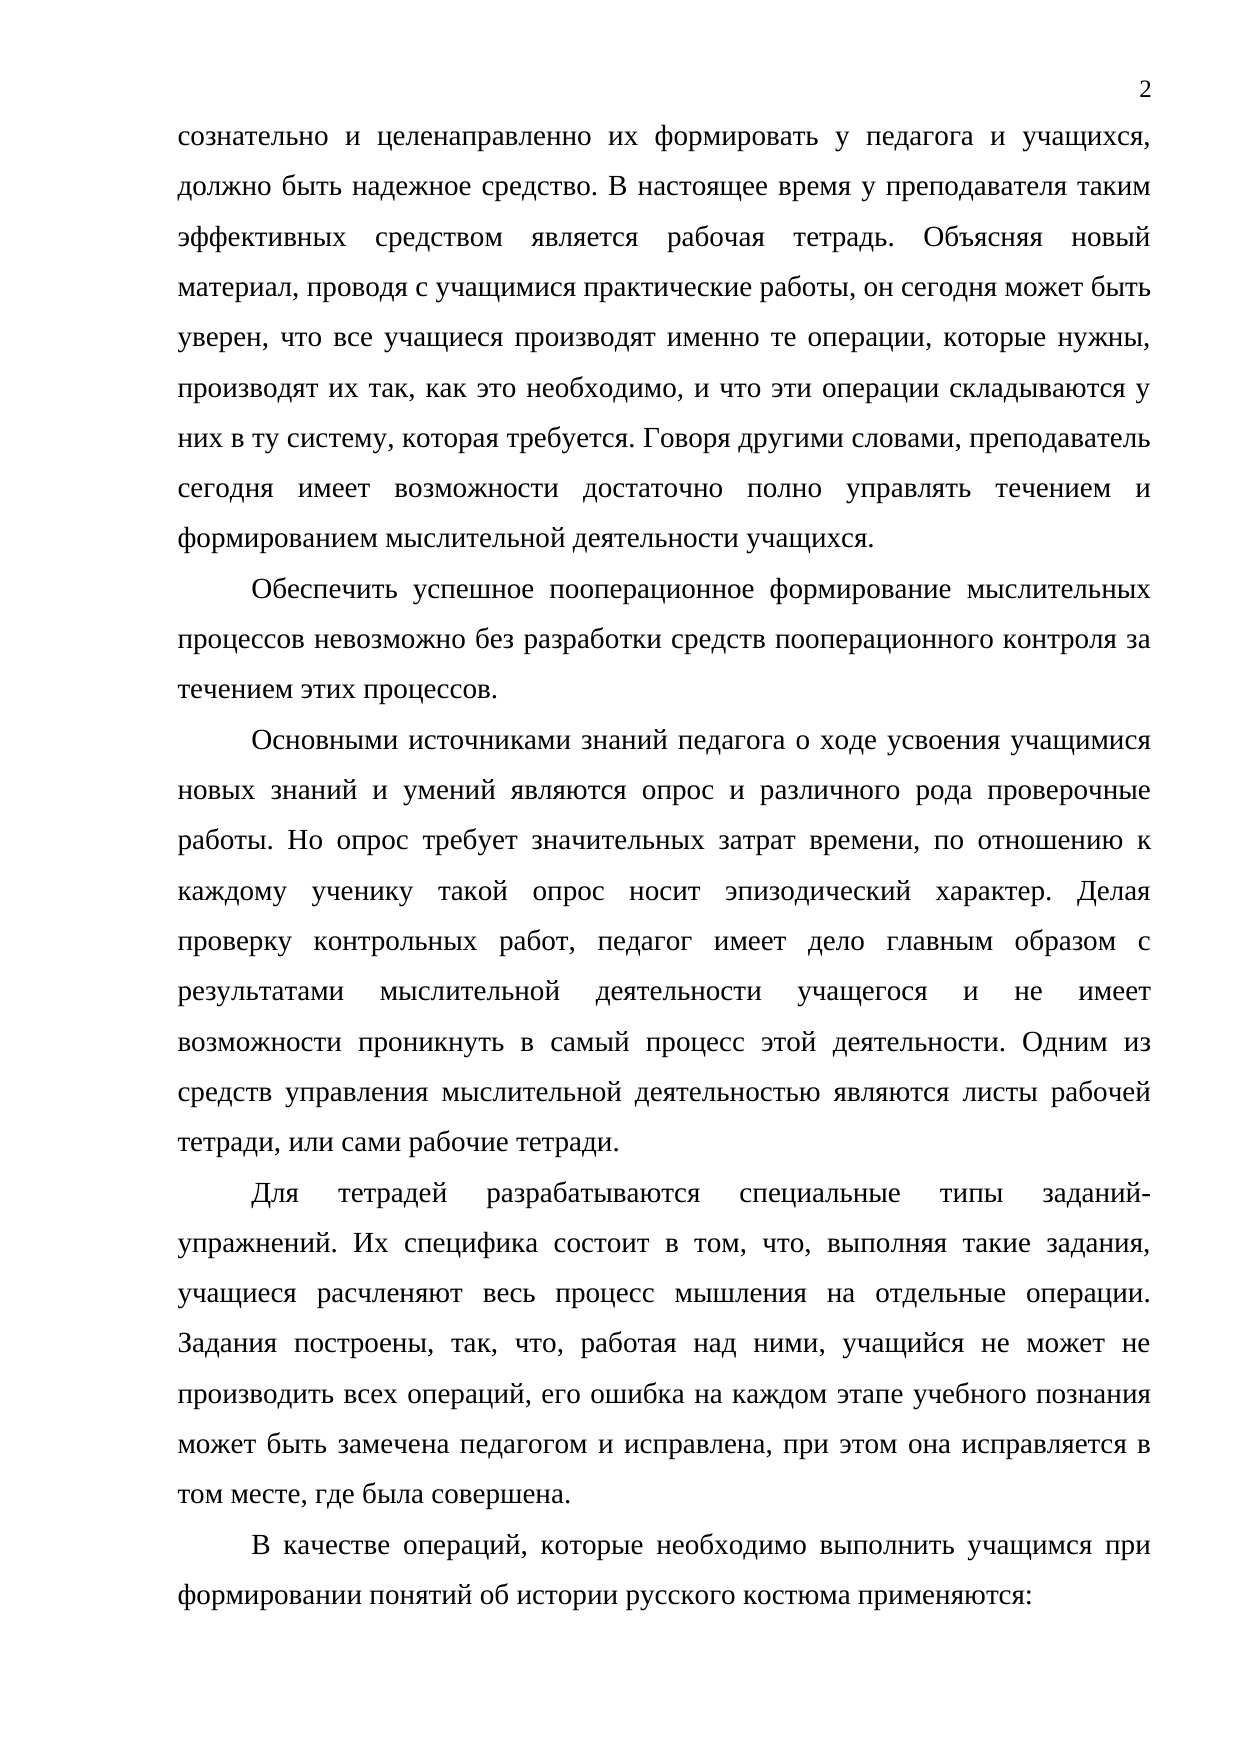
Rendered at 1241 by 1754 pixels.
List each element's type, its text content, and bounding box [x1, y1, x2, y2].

text В качестве операций, которые необходимо выполнить учащимся при формировании понятий об истории русского костюма применяются: [177, 1527, 1152, 1611]
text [177, 118, 1152, 554]
text Основными источниками знаний педагога о ходе усвоения учащимися новых знаний и умений являются опрос и различного рода проверочные работы. Но опрос требует значительных затрат времени, по отношению к каждому ученику такой опрос носит эпизодический характер. Делая проверку контрольных работ, педагог имеет дело главным образом с результатами мыслительной деятельности учащегося и не имеет возможности проникнуть в самый процесс этой деятельности. Одним из средств управления мыслительной деятельностью являются листы рабочей тетради, или сами рабочие тетради. [177, 722, 1152, 1158]
text Обеспечить успешное пооперационное формирование мыслительных процессов невозможно без разработки средств пооперационного контроля за течением этих процессов. [177, 571, 1152, 705]
text Для тетрадей разрабатываются специальные типы заданий-упражнений. Их специфика состоит в том, что, выполняя такие задания, учащиеся расчленяют весь процесс мышления на отдельные операции. Задания построены, так, что, работая над ними, учащийся не может не производить всех операций, его ошибка на каждом этапе учебного познания может быть замечена педагогом и исправлена, при этом она исправляется в том месте, где была совершена. [177, 1175, 1152, 1510]
